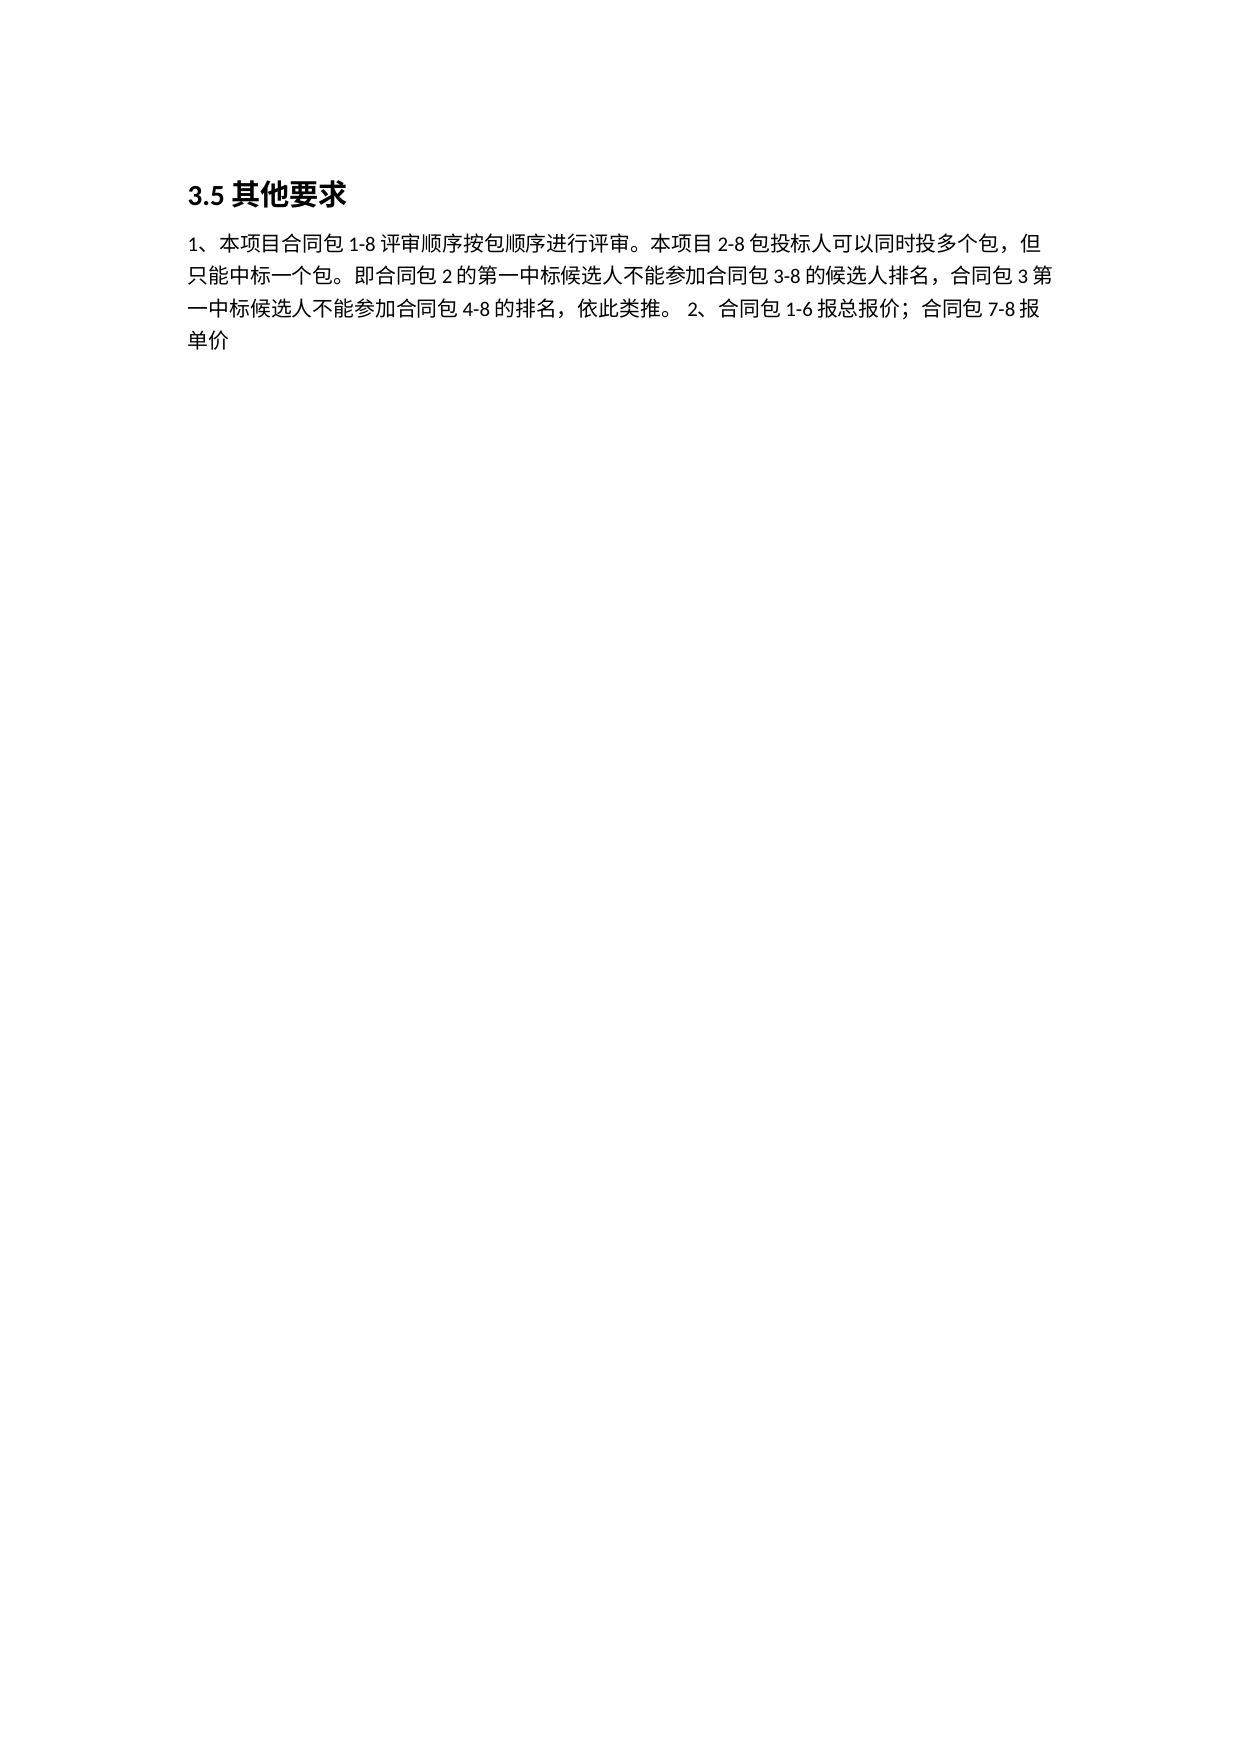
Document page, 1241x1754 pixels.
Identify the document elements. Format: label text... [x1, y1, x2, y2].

text 1、本项目合同包1-8评审顺序按包顺序进行评审。本项目2-8包投标人可以同时投多个包，但只能中标一个包。即合同包2的第一中标候选人不能参加合同包3-8的候选人排名，合同包3第一中标候选人不能参加合同包4-8的排名，依此类推。 2、合同包1-6报总报价；合同包7-8报单价 [187, 227, 1053, 357]
text 3.5其他要求 [187, 162, 1053, 227]
